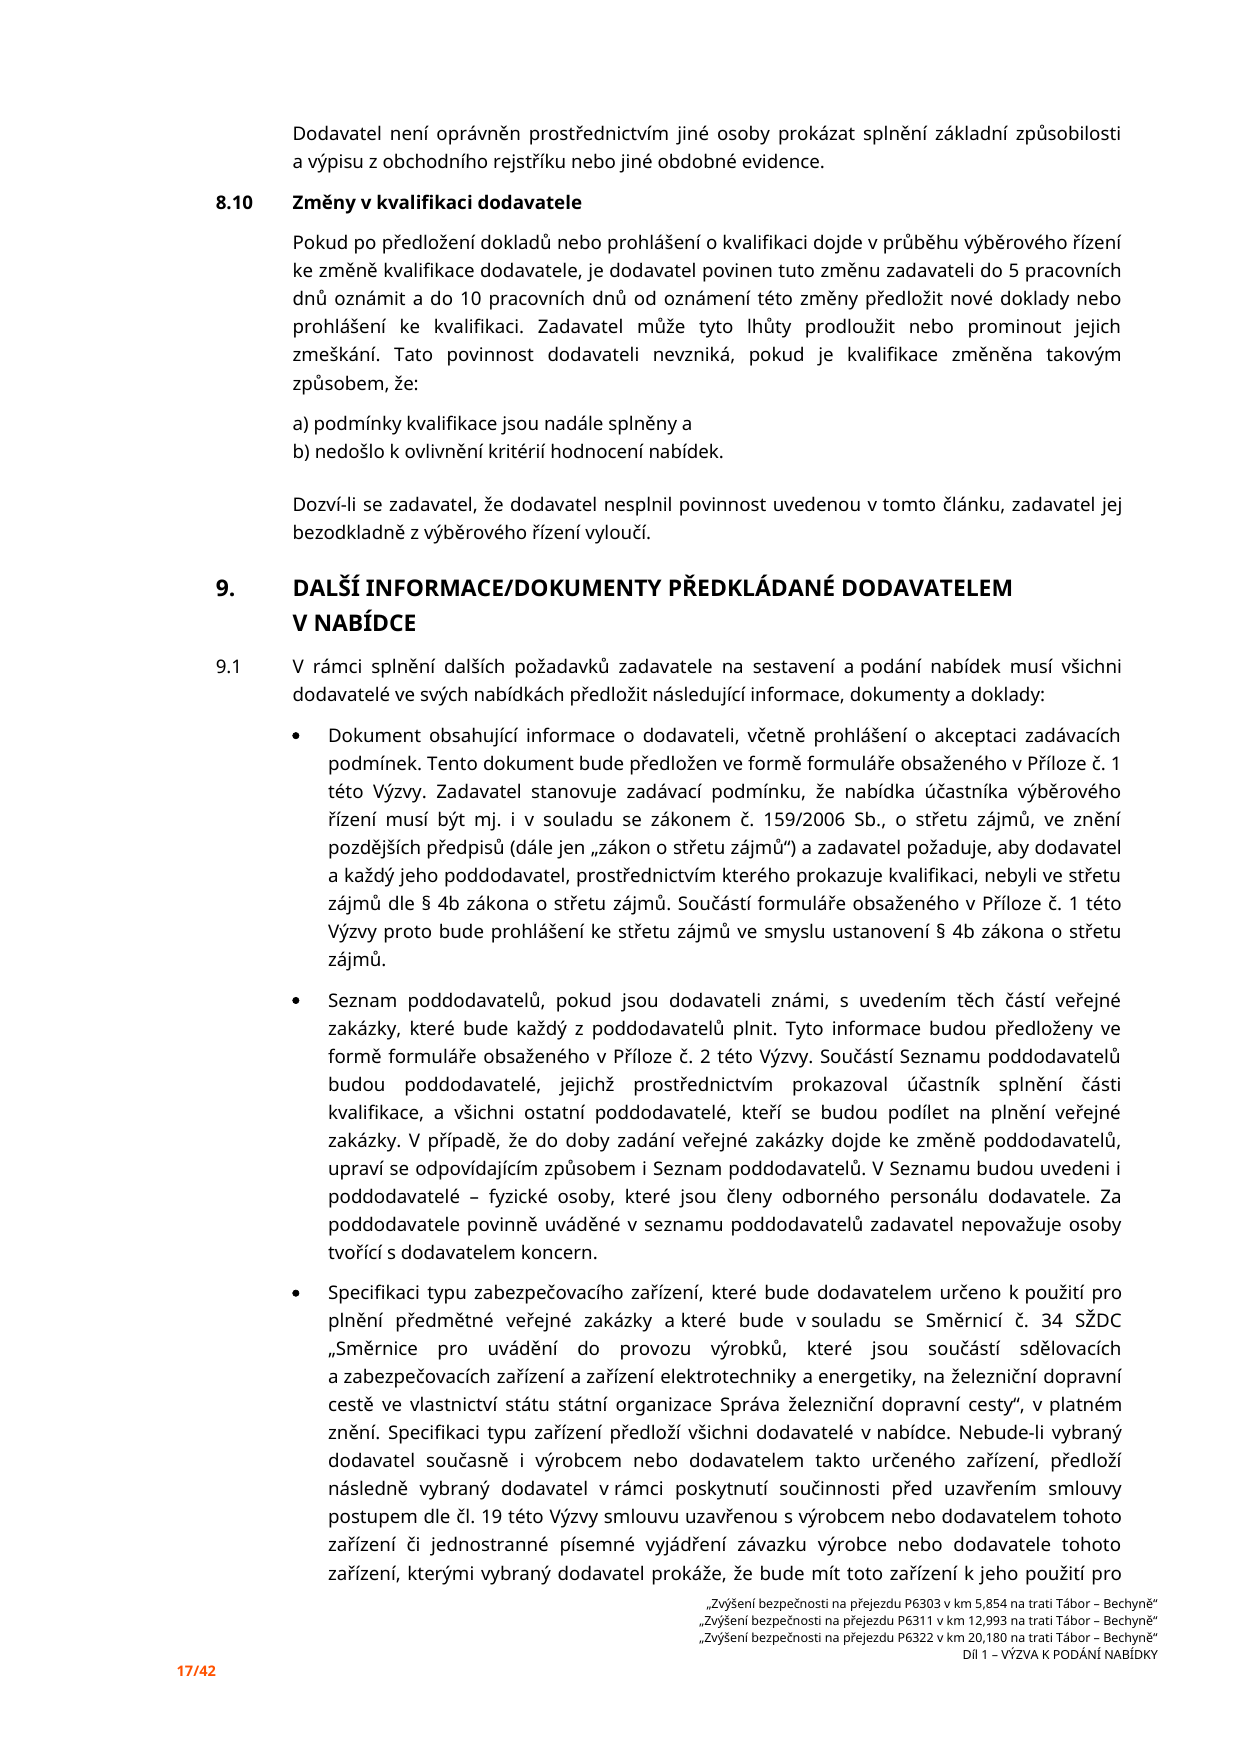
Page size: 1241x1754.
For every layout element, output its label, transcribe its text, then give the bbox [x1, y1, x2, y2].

text a) podmínky kvalifikace jsou nadále splněny a [292, 410, 1122, 436]
text b) nedošlo k ovlivnění kritérií hodnocení nabídek. [292, 438, 1122, 464]
text Seznam poddodavatelů, pokud jsou dodavateli známi, s uvedením těch částí veřejné zakázky, které bude každý z poddodavatelů plnit. Tyto informace budou předloženy ve formě formuláře obsaženého v Příloze č. 2 této Výzvy. Součástí Seznamu poddodavatelů budou poddodavatelé, jejichž prostřednictvím prokazoval účastník splnění části kvalifikace, a všichni ostatní poddodavatelé, kteří se budou podílet na plnění veřejné zakázky. V případě, že do doby zadání veřejné zakázky dojde ke změně poddodavatelů, upraví se odpovídajícím způsobem i Seznam poddodavatelů. V Seznamu budou uvedeni i poddodavatelé – fyzické osoby, které jsou členy odborného personálu dodavatele. Za poddodavatele povinně uváděné v seznamu poddodavatelů zadavatel nepovažuje osoby tvořící s dodavatelem koncern. [292, 987, 1122, 1264]
text DALŠÍ INFORMACE/DOKUMENTY PŘEDKLÁDANÉ DODAVATELEM V NABÍDCE [216, 572, 1122, 638]
text Změny v kvalifikaci dodavatele [216, 189, 1122, 215]
text Dokument obsahující informace o dodavateli, včetně prohlášení o akceptaci zadávacích podmínek. Tento dokument bude předložen ve formě formuláře obsaženého v Příloze č. 1 této Výzvy. Zadavatel stanovuje zadávací podmínku, že nabídka účastníka výběrového řízení musí být mj. i v souladu se zákonem č. 159/2006 Sb., o střetu zájmů, ve znění pozdějších předpisů (dále jen „zákon o střetu zájmů“) a zadavatel požaduje, aby dodavatel a každý jeho poddodavatel, prostřednictvím kterého prokazuje kvalifikaci, nebyli ve střetu zájmů dle § 4b zákona o střetu zájmů. Součástí formuláře obsaženého v Příloze č. 1 této Výzvy proto bude prohlášení ke střetu zájmů ve smyslu ustanovení § 4b zákona o střetu zájmů. [292, 722, 1122, 972]
text V rámci splnění dalších požadavků zadavatele na sestavení a podání nabídek musí všichni dodavatelé ve svých nabídkách předložit následující informace, dokumenty a doklady: [216, 654, 1122, 707]
text Dodavatel není oprávněn prostřednictvím jiné osoby prokázat splnění základní způsobilosti a výpisu z obchodního rejstříku nebo jiné obdobné evidence. [292, 121, 1122, 174]
text Pokud po předložení dokladů nebo prohlášení o kvalifikaci dojde v průběhu výběrového řízení ke změně kvalifikace dodavatele, je dodavatel povinen tuto změnu zadavateli do 5 pracovních dnů oznámit a do 10 pracovních dnů od oznámení této změny předložit nové doklady nebo prohlášení ke kvalifikaci. Zadavatel může tyto lhůty prodloužit nebo prominout jejich zmeškání. Tato povinnost dodavateli nevzniká, pokud je kvalifikace změněna takovým způsobem, že: [292, 230, 1122, 395]
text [292, 1279, 1122, 1585]
text Dozví-li se zadavatel, že dodavatel nesplnil povinnost uvedenou v tomto článku, zadavatel jej bezodkladně z výběrového řízení vyloučí. [292, 491, 1122, 545]
